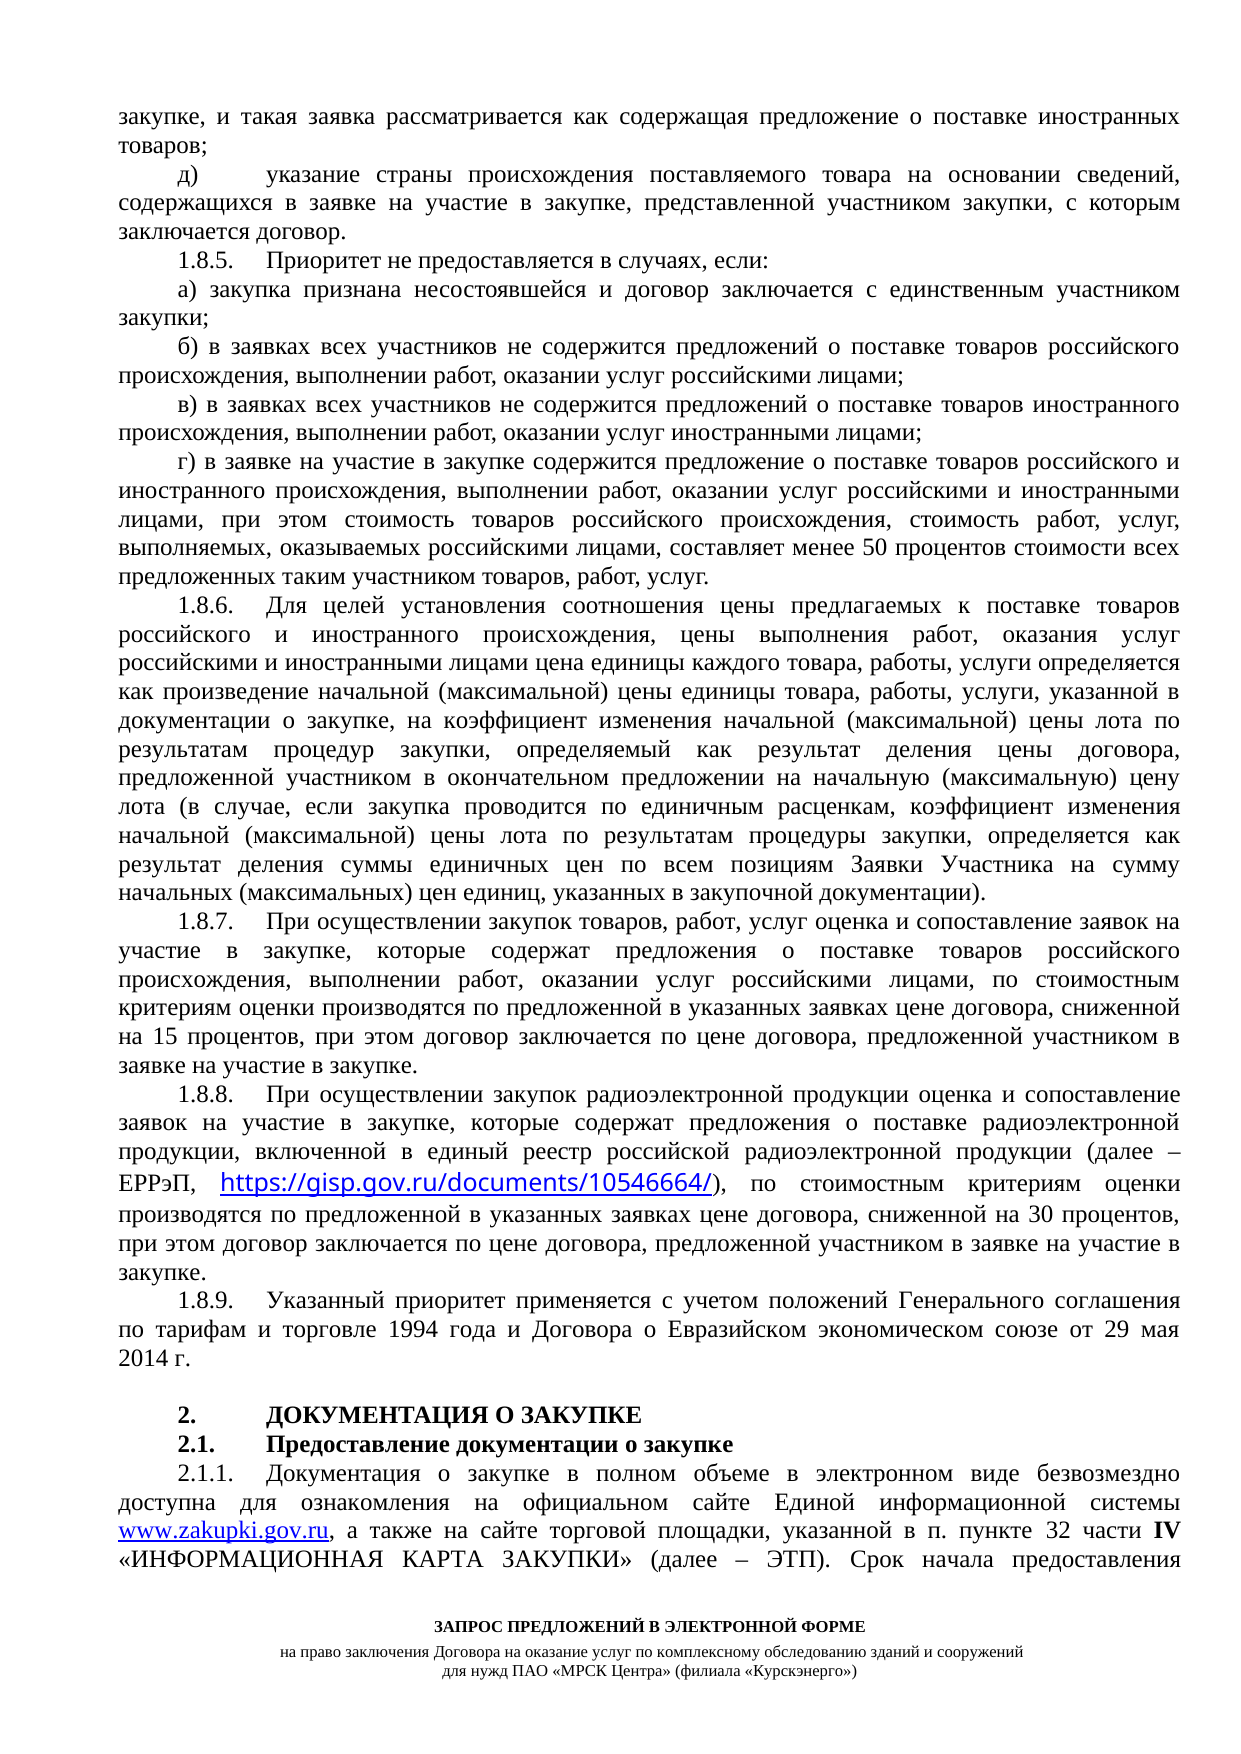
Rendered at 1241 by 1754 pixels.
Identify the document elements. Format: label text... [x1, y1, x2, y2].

list а) закупка признана несостоявшейся и договор заключается с единственным участником закупки; [118, 274, 1181, 331]
subtitle Предоставление документации о закупке [118, 1429, 1181, 1458]
list в) в заявках всех участников не содержится предложений о поставке товаров иностранного происхождения, выполнении работ, оказании услуг иностранными лицами; [118, 389, 1181, 446]
subtitle Указанный приоритет применяется с учетом положений Генерального соглашения по тарифам и торговле 1994 года и Договора о Евразийском экономическом союзе от 29 мая 2014 г. [118, 1285, 1181, 1372]
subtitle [118, 1458, 1181, 1573]
subtitle Для целей установления соотношения цены предлагаемых к поставке товаров российского и иностранного происхождения, цены выполнения работ, оказания услуг российскими и иностранными лицами цена единицы каждого товара, работы, услуги определяется как произведение начальной (максимальной) цены единицы товара, работы, услуги, указанной в документации о закупке, на коэффициент изменения начальной (максимальной) цены лота по результатам процедур закупки, определяемый как результат деления цены договора, предложенной участником в окончательном предложении на начальную (максимальную) цену лота (в случае, если закупка проводится по единичным расценкам, коэффициент изменения начальной (максимальной) цены лота по результатам процедуры закупки, определяется как результат деления суммы единичных цен по всем позициям Заявки Участника на сумму начальных (максимальных) цен единиц, указанных в закупочной документации). [118, 590, 1181, 906]
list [118, 101, 1181, 159]
subtitle ДОКУМЕНТАЦИЯ О ЗАКУПКЕ [118, 1400, 1181, 1429]
list б) в заявках всех участников не содержится предложений о поставке товаров российского происхождения, выполнении работ, оказании услуг российскими лицами; [118, 331, 1181, 389]
subtitle При осуществлении закупок товаров, работ, услуг оценка и сопоставление заявок на участие в закупке, которые содержат предложения о поставке товаров российского происхождения, выполнении работ, оказании услуг российскими лицами, по стоимостным критериям оценки производятся по предложенной в указанных заявках цене договора, сниженной на 15 процентов, при этом договор заключается по цене договора, предложенной участником в заявке на участие в закупке. [118, 906, 1181, 1079]
list указание страны происхождения поставляемого товара на основании сведений, содержащихся в заявке на участие в закупке, представленной участником закупки, с которым заключается договор. [118, 159, 1181, 245]
list г) в заявке на участие в закупке содержится предложение о поставке товаров российского и иностранного происхождения, выполнении работ, оказании услуг российскими и иностранными лицами, при этом стоимость товаров российского происхождения, стоимость работ, услуг, выполняемых, оказываемых российскими лицами, составляет менее 50 процентов стоимости всех предложенных таким участником товаров, работ, услуг. [118, 446, 1181, 590]
subtitle При осуществлении закупок радиоэлектронной продукции оценка и сопоставление заявок на участие в закупке, которые содержат предложения о поставке радиоэлектронной продукции, включенной в единый реестр российской радиоэлектронной продукции (далее – ЕРРэП, https://gisp.gov.ru/documents/10546664/), по стоимостным критериям оценки производятся по предложенной в указанных заявках цене договора, сниженной на 30 процентов, при этом договор заключается по цене договора, предложенной участником в заявке на участие в закупке. [118, 1079, 1181, 1285]
subtitle Приоритет не предоставляется в случаях, если: [118, 245, 1181, 274]
